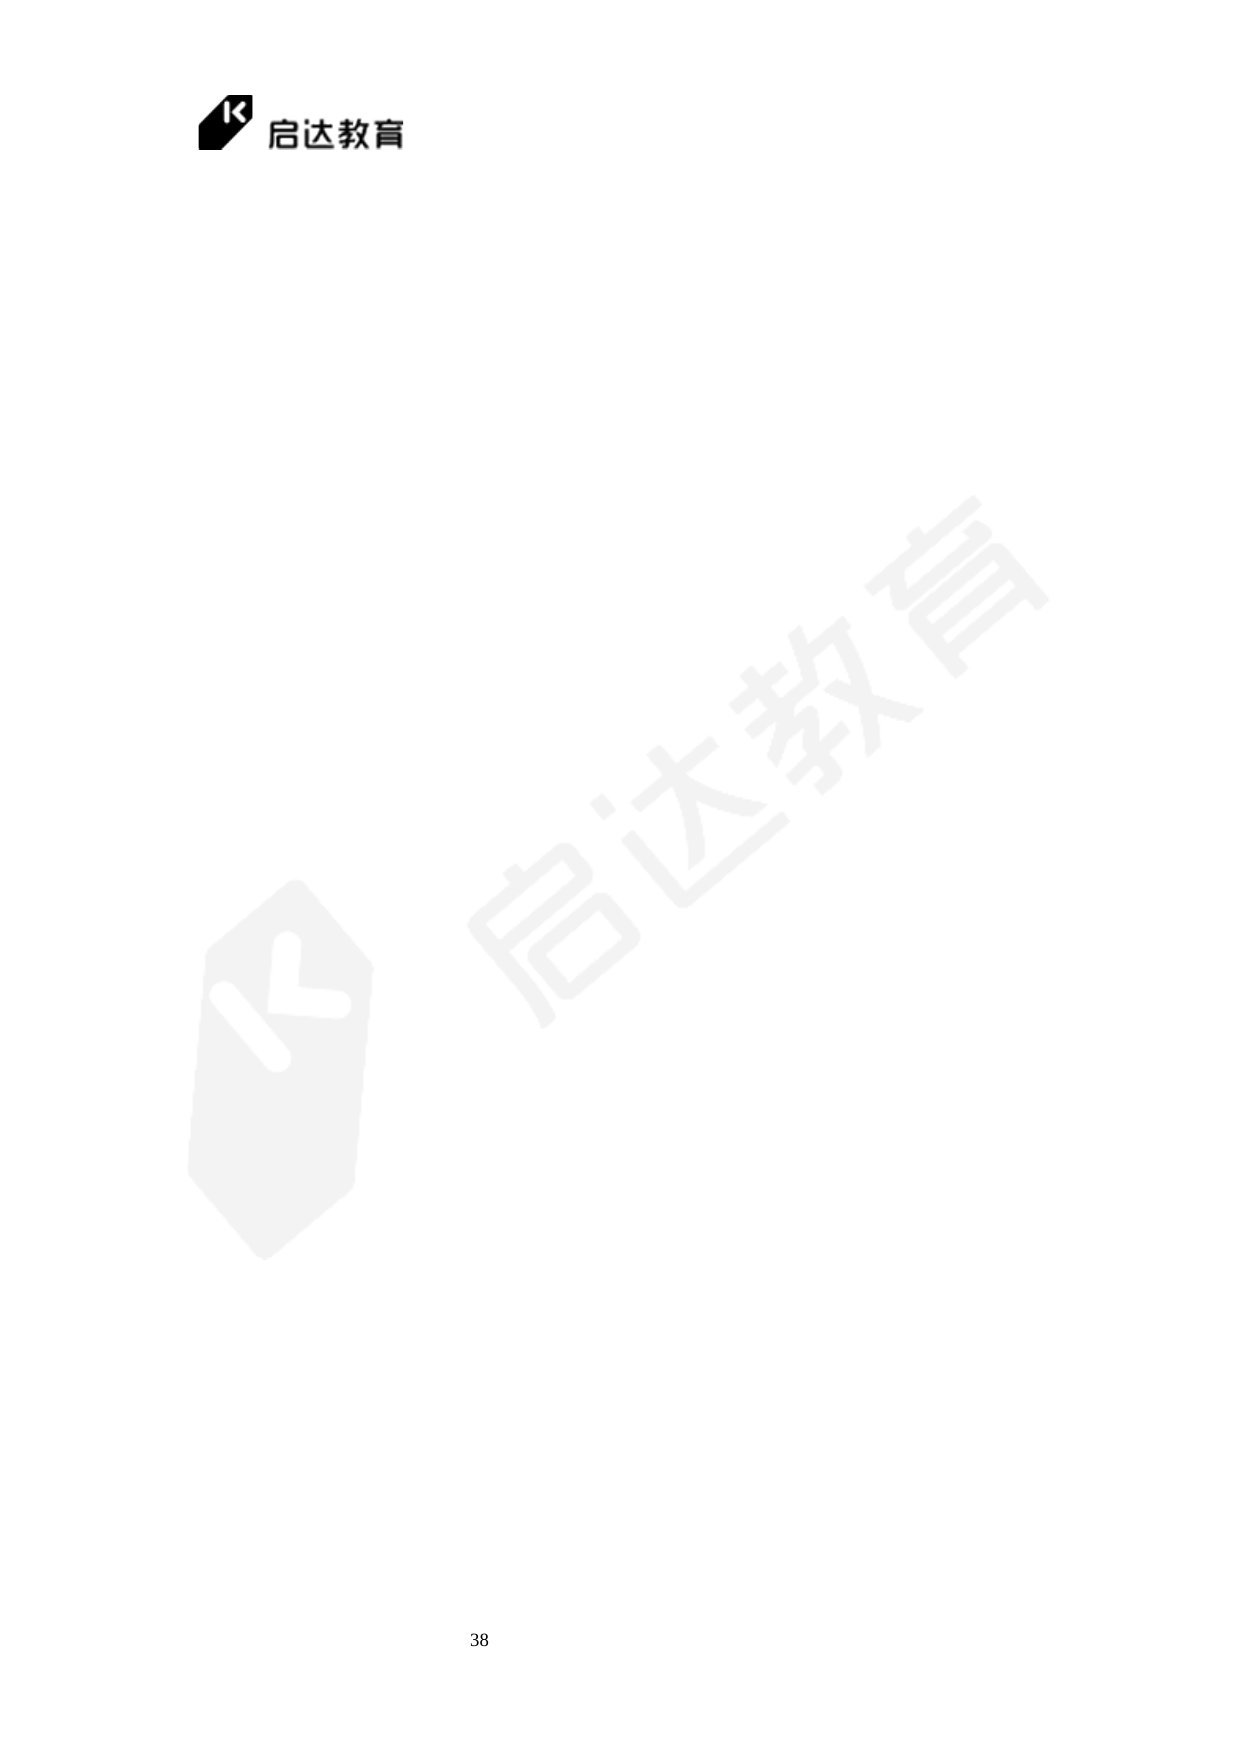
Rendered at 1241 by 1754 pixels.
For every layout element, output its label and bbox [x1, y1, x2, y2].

picture [198, 95, 404, 150]
